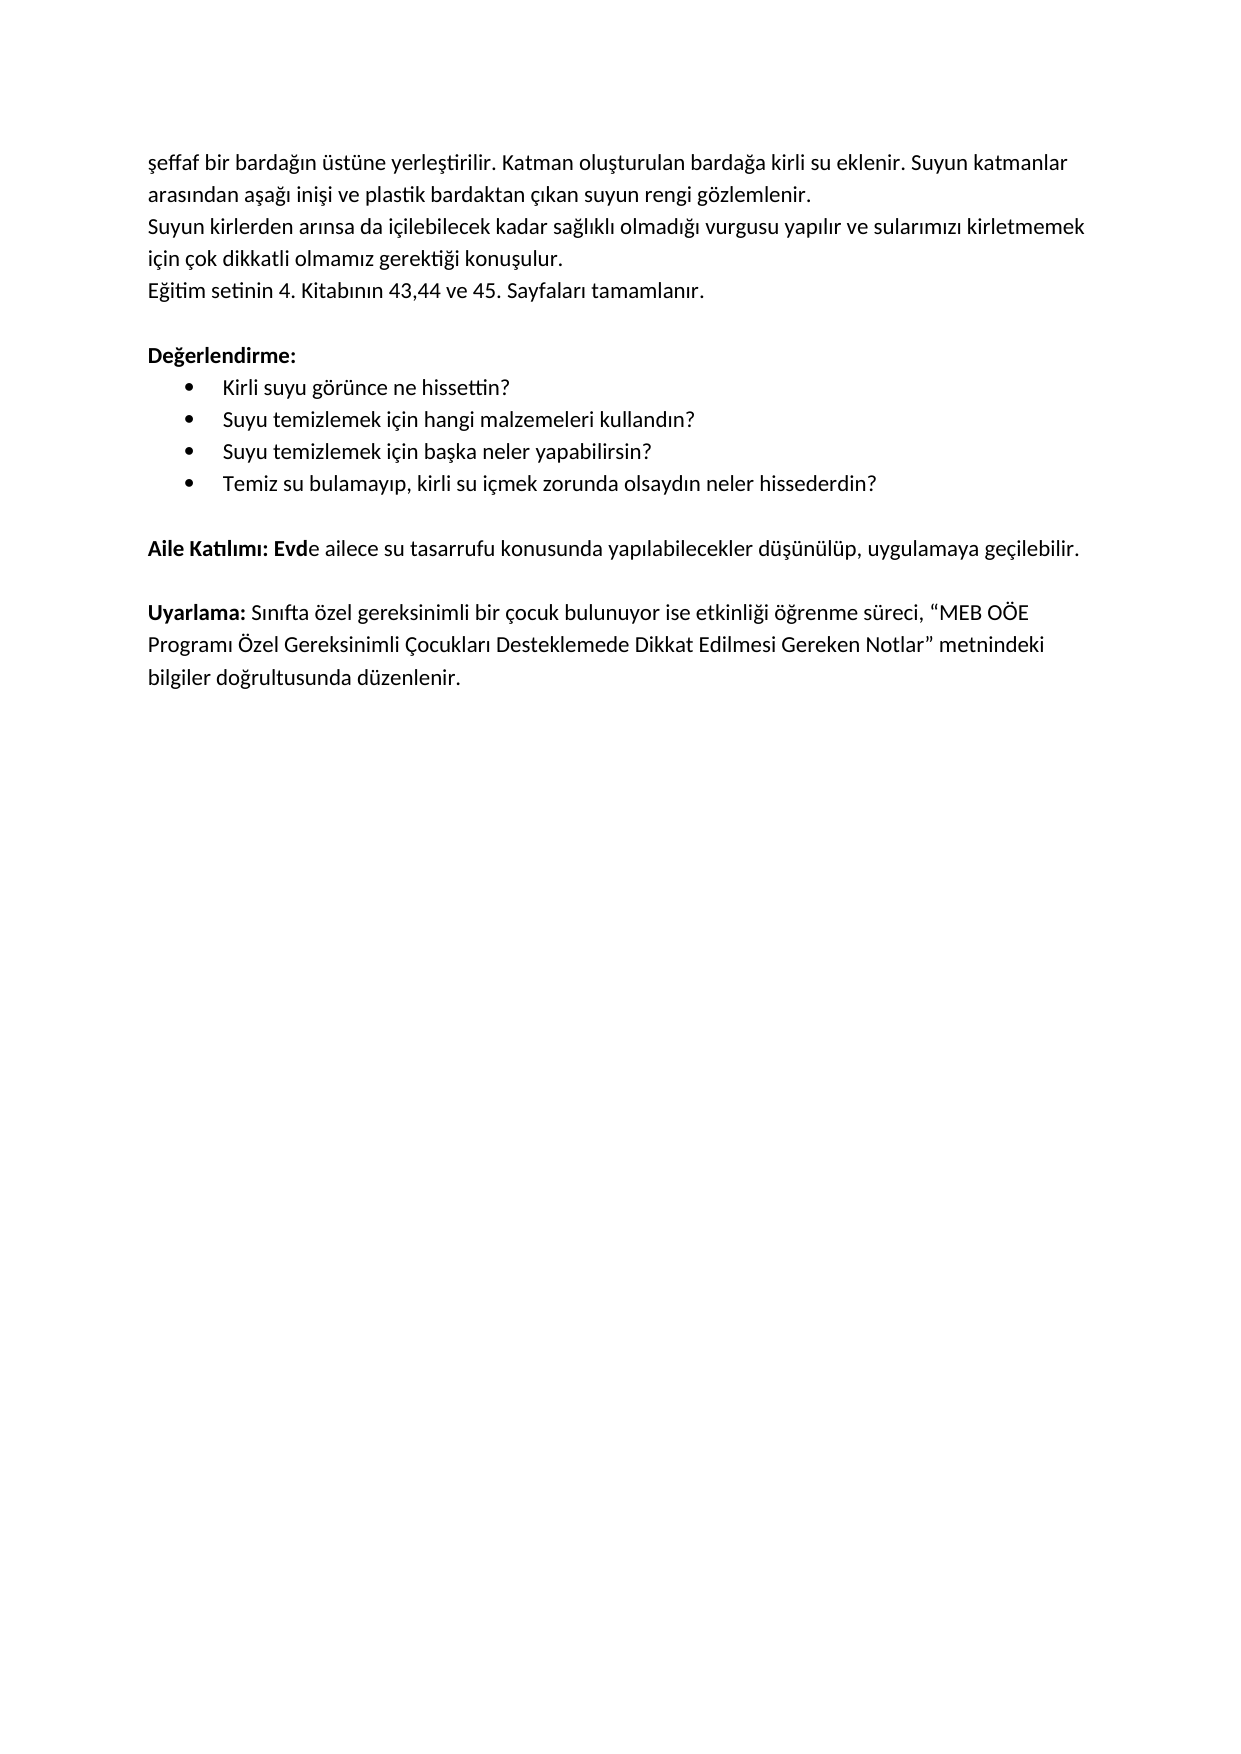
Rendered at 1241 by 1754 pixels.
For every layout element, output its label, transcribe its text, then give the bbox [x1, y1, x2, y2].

text Uyarlama: Sınıfta özel gereksinimli bir çocuk bulunuyor ise etkinliği öğrenme süreci, “MEB OÖE Programı Özel Gereksinimli Çocukları Desteklemede Dikkat Edilmesi Gereken Notlar” metnindeki bilgiler doğrultusunda düzenlenir. [148, 598, 1093, 691]
text Aile Katılımı: Evde ailece su tasarrufu konusunda yapılabilecekler düşünülüp, uygulamaya geçilebilir. [148, 534, 1093, 562]
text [148, 148, 1093, 208]
text Eğitim setinin 4. Kitabının 43,44 ve 45. Sayfaları tamamlanır. [148, 276, 1093, 304]
list Suyu temizlemek için hangi malzemeleri kullandın? [185, 405, 1093, 433]
text Değerlendirme: [148, 341, 1093, 369]
list Kirli suyu görünce ne hissettin? [185, 373, 1093, 401]
list Suyu temizlemek için başka neler yapabilirsin? [185, 437, 1093, 465]
list Temiz su bulamayıp, kirli su içmek zorunda olsaydın neler hissederdin? [185, 469, 1093, 497]
text Suyun kirlerden arınsa da içilebilecek kadar sağlıklı olmadığı vurgusu yapılır ve sularımızı kirletmemek için çok dikkatli olmamız gerektiği konuşulur. [148, 212, 1093, 272]
